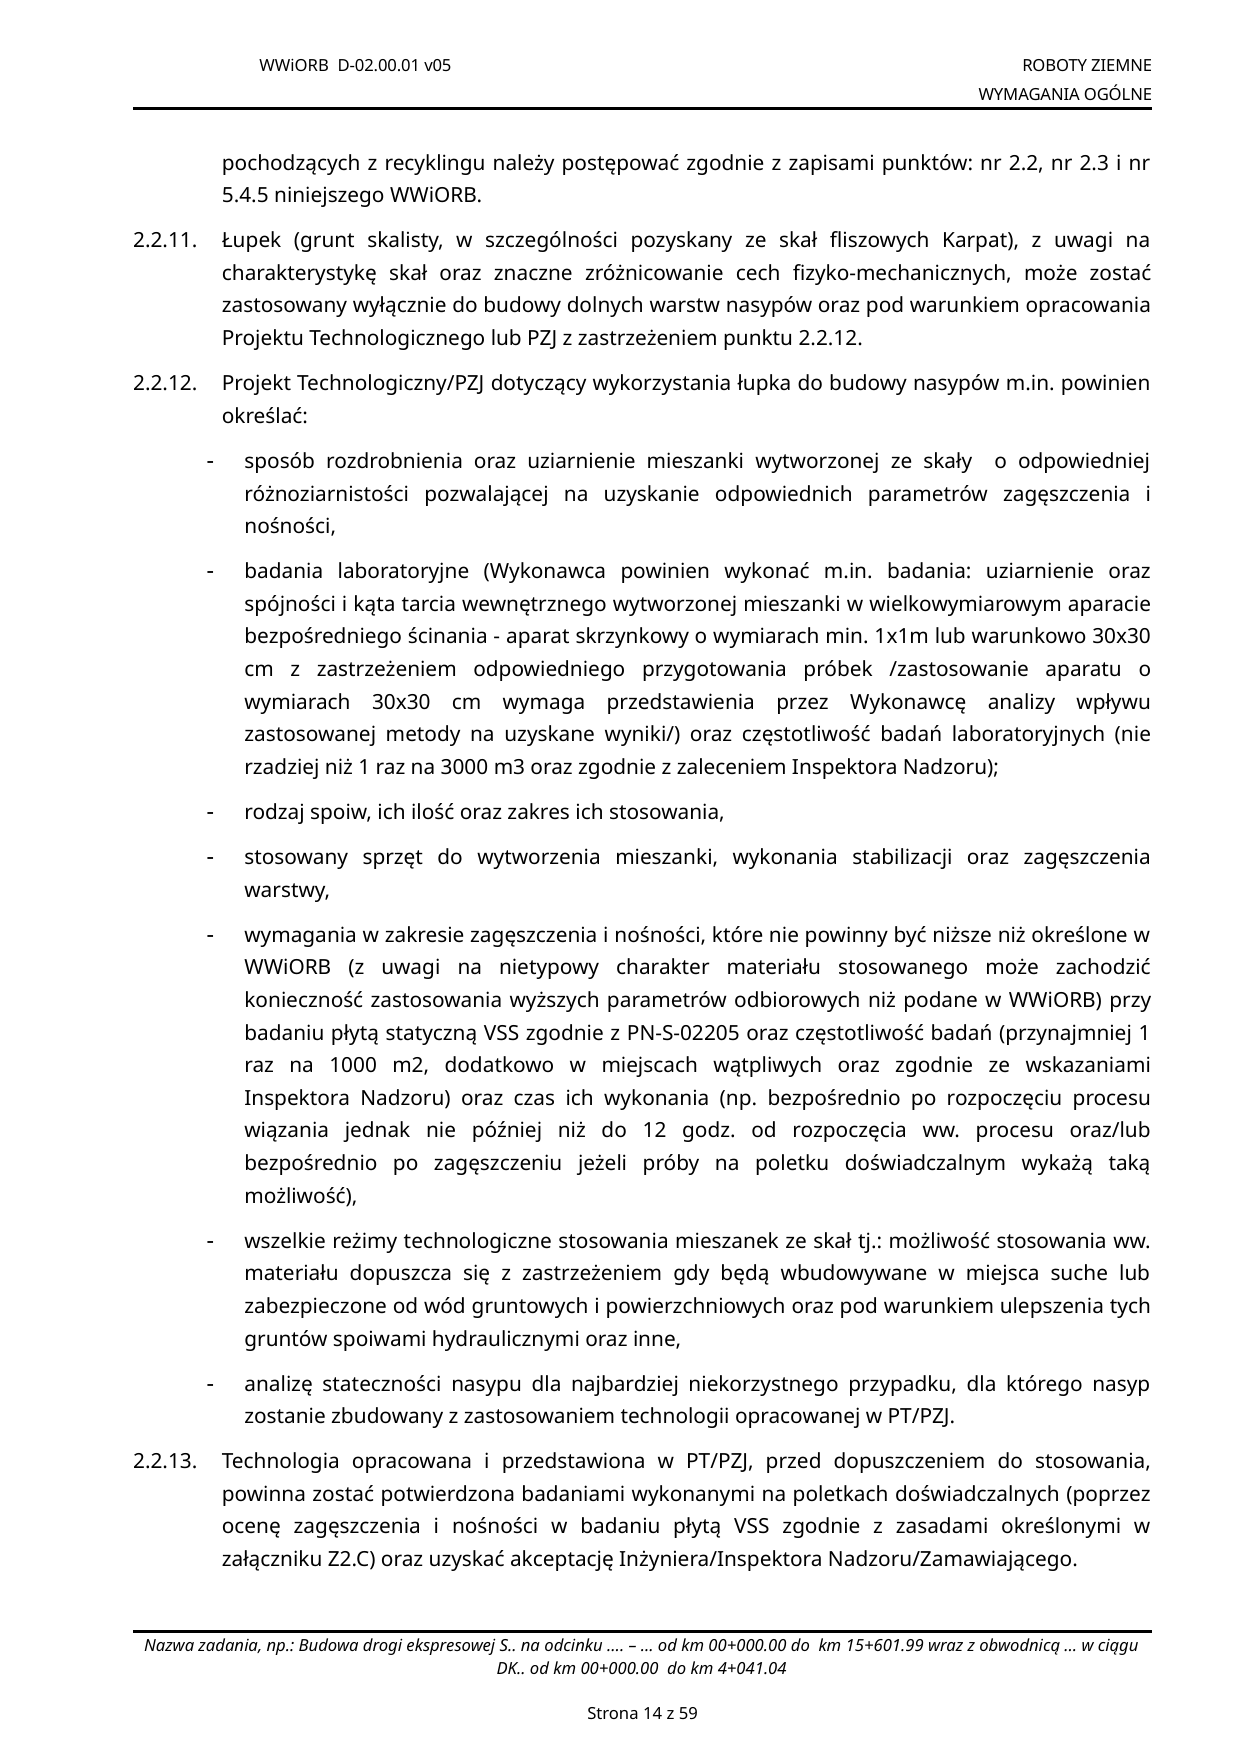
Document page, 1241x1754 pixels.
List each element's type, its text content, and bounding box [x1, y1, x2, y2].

list Projekt Technologiczny/PZJ dotyczący wykorzystania łupka do budowy nasypów m.in. powinien określać: [133, 368, 1152, 429]
list analizę stateczności nasypu dla najbardziej niekorzystnego przypadku, dla którego nasyp zostanie zbudowany z zastosowaniem technologii opracowanej w PT/PZJ. [207, 1369, 1152, 1430]
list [133, 148, 1152, 209]
list wszelkie reżimy technologiczne stosowania mieszanek ze skał tj.: możliwość stosowania ww. materiału dopuszcza się z zastrzeżeniem gdy będą wbudowywane w miejsca suche lub zabezpieczone od wód gruntowych i powierzchniowych oraz pod warunkiem ulepszenia tych gruntów spoiwami hydraulicznymi oraz inne, [207, 1226, 1152, 1352]
list rodzaj spoiw, ich ilość oraz zakres ich stosowania, [207, 797, 1152, 826]
list Łupek (grunt skalisty, w szczególności pozyskany ze skał fliszowych Karpat), z uwagi na charakterystykę skał oraz znaczne zróżnicowanie cech fizyko-mechanicznych, może zostać zastosowany wyłącznie do budowy dolnych warstw nasypów oraz pod warunkiem opracowania Projektu Technologicznego lub PZJ z zastrzeżeniem punktu 2.2.12. [133, 225, 1152, 352]
list wymagania w zakresie zagęszczenia i nośności, które nie powinny być niższe niż określone w WWiORB (z uwagi na nietypowy charakter materiału stosowanego może zachodzić konieczność zastosowania wyższych parametrów odbiorowych niż podane w WWiORB) przy badaniu płytą statyczną VSS zgodnie z PN-S-02205 oraz częstotliwość badań (przynajmniej 1 raz na 1000 m2, dodatkowo w miejscach wątpliwych oraz zgodnie ze wskazaniami Inspektora Nadzoru) oraz czas ich wykonania (np. bezpośrednio po rozpoczęciu procesu wiązania jednak nie później niż do 12 godz. od rozpoczęcia ww. procesu oraz/lub bezpośrednio po zagęszczeniu jeżeli próby na poletku doświadczalnym wykażą taką możliwość), [207, 920, 1152, 1209]
list stosowany sprzęt do wytworzenia mieszanki, wykonania stabilizacji oraz zagęszczenia warstwy, [207, 842, 1152, 903]
list Technologia opracowana i przedstawiona w PT/PZJ, przed dopuszczeniem do stosowania, powinna zostać potwierdzona badaniami wykonanymi na poletkach doświadczalnych (poprzez ocenę zagęszczenia i nośności w badaniu płytą VSS zgodnie z zasadami określonymi w załączniku Z2.C) oraz uzyskać akceptację Inżyniera/Inspektora Nadzoru/Zamawiającego. [133, 1446, 1152, 1573]
list sposób rozdrobnienia oraz uziarnienie mieszanki wytworzonej ze skały o odpowiedniej różnoziarnistości pozwalającej na uzyskanie odpowiednich parametrów zagęszczenia i nośności, [207, 446, 1152, 540]
list badania laboratoryjne (Wykonawca powinien wykonać m.in. badania: uziarnienie oraz spójności i kąta tarcia wewnętrznego wytworzonej mieszanki w wielkowymiarowym aparacie bezpośredniego ścinania - aparat skrzynkowy o wymiarach min. 1x1m lub warunkowo 30x30 cm z zastrzeżeniem odpowiedniego przygotowania próbek /zastosowanie aparatu o wymiarach 30x30 cm wymaga przedstawienia przez Wykonawcę analizy wpływu zastosowanej metody na uzyskane wyniki/) oraz częstotliwość badań laboratoryjnych (nie rzadziej niż 1 raz na 3000 m3 oraz zgodnie z zaleceniem Inspektora Nadzoru); [207, 556, 1152, 780]
